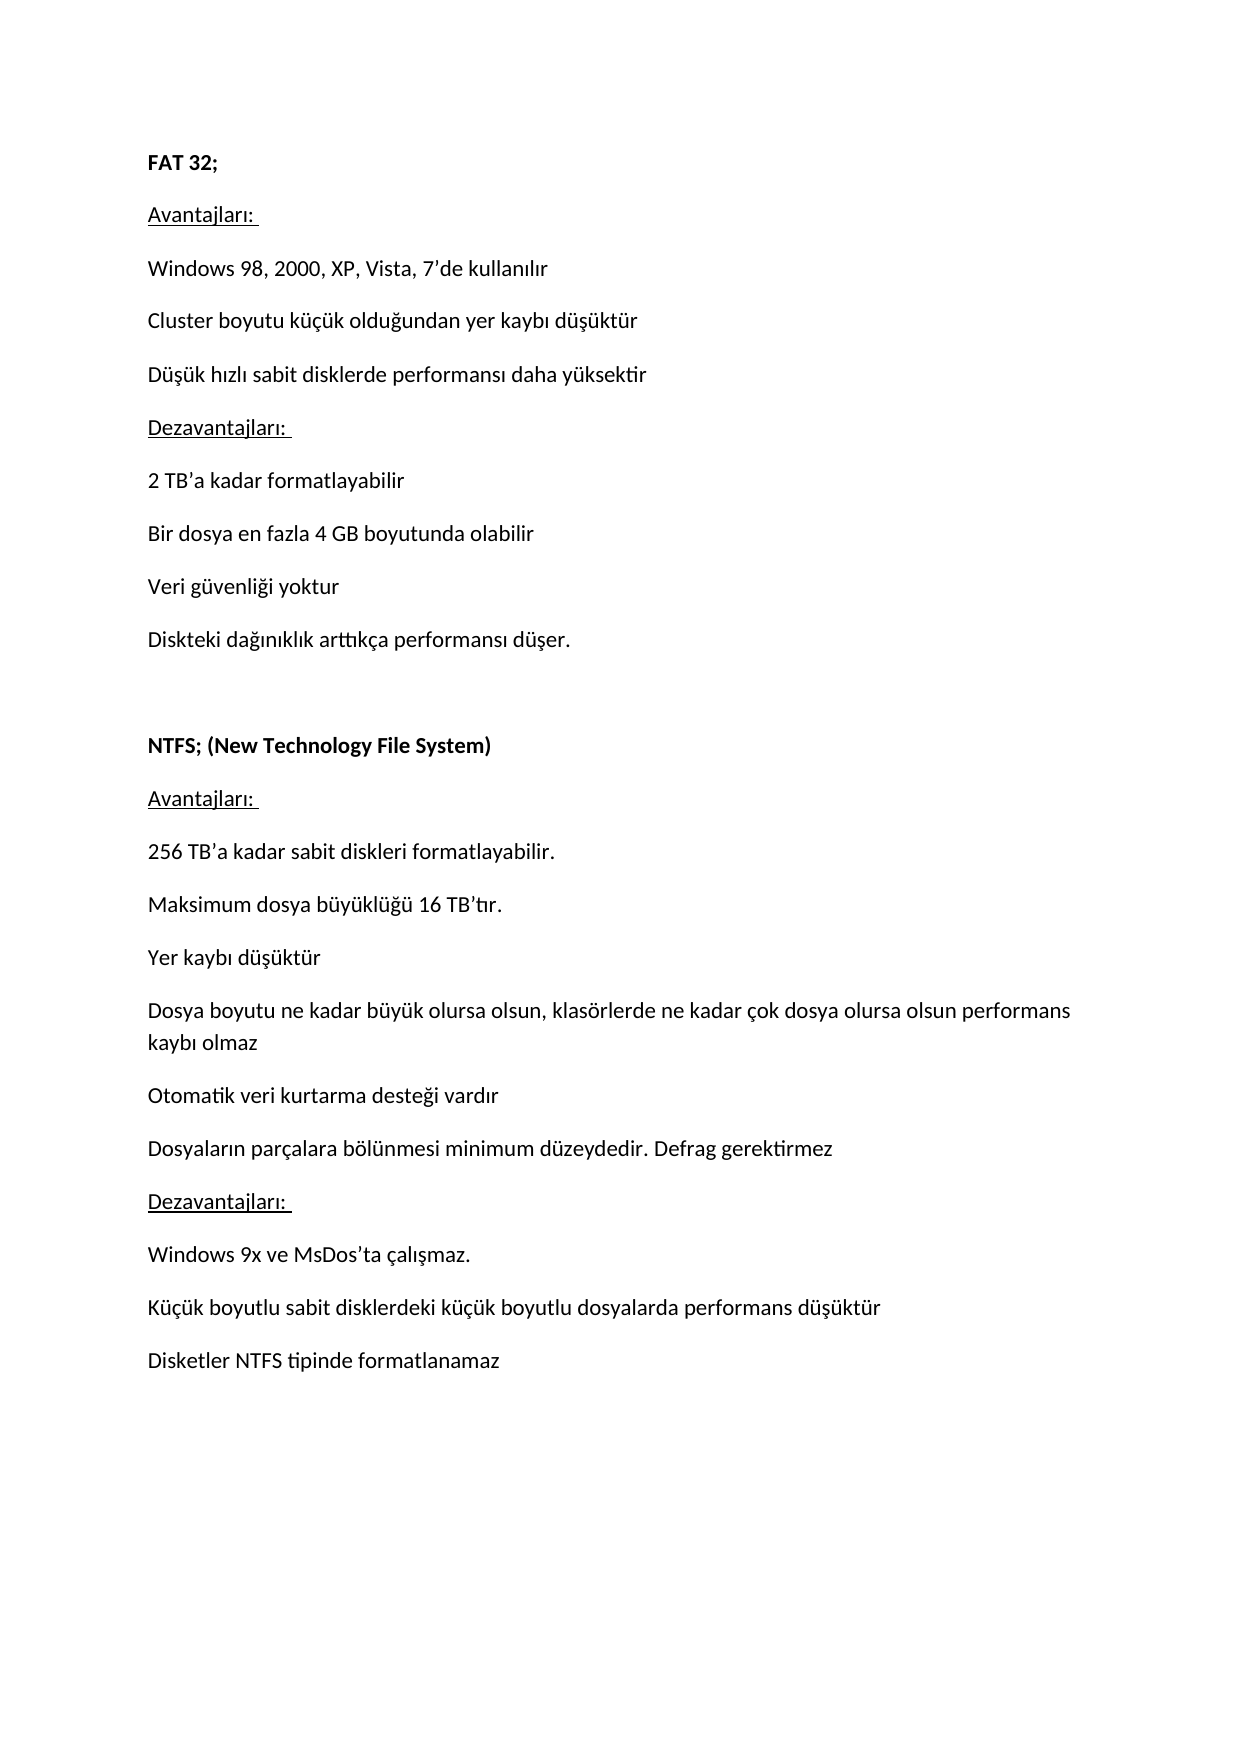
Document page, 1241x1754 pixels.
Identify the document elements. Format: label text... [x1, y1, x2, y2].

text Windows 98, 2000, XP, Vista, 7’de kullanılır [148, 254, 1093, 282]
text Veri güvenliği yoktur [148, 572, 1093, 600]
text Bir dosya en fazla 4 GB boyutunda olabilir [148, 519, 1093, 547]
text Dosyaların parçalara bölünmesi minimum düzeydedir. Defrag gerektirmez [148, 1134, 1093, 1162]
text Yer kaybı düşüktür [148, 943, 1093, 971]
text FAT 32; [148, 148, 1093, 176]
text Dezavantajları: [148, 1187, 1093, 1215]
text NTFS; (New Technology File System) [148, 731, 1093, 759]
text Küçük boyutlu sabit disklerdeki küçük boyutlu dosyalarda performans düşüktür [148, 1293, 1093, 1321]
text Dosya boyutu ne kadar büyük olursa olsun, klasörlerde ne kadar çok dosya olursa olsun performans kaybı olmaz [148, 996, 1093, 1056]
text Düşük hızlı sabit disklerde performansı daha yüksektir [148, 360, 1093, 388]
text Cluster boyutu küçük olduğundan yer kaybı düşüktür [148, 307, 1093, 335]
text Diskteki dağınıklık arttıkça performansı düşer. [148, 625, 1093, 653]
text Avantajları: [148, 784, 1093, 812]
text Avantajları: [148, 201, 1093, 229]
text Windows 9x ve MsDos’ta çalışmaz. [148, 1240, 1093, 1268]
text 256 TB’a kadar sabit diskleri formatlayabilir. [148, 837, 1093, 865]
text Dezavantajları: [148, 413, 1093, 441]
text Maksimum dosya büyüklüğü 16 TB’tır. [148, 890, 1093, 918]
text 2 TB’a kadar formatlayabilir [148, 466, 1093, 494]
text Otomatik veri kurtarma desteği vardır [148, 1081, 1093, 1109]
text Disketler NTFS tipinde formatlanamaz [148, 1346, 1093, 1374]
